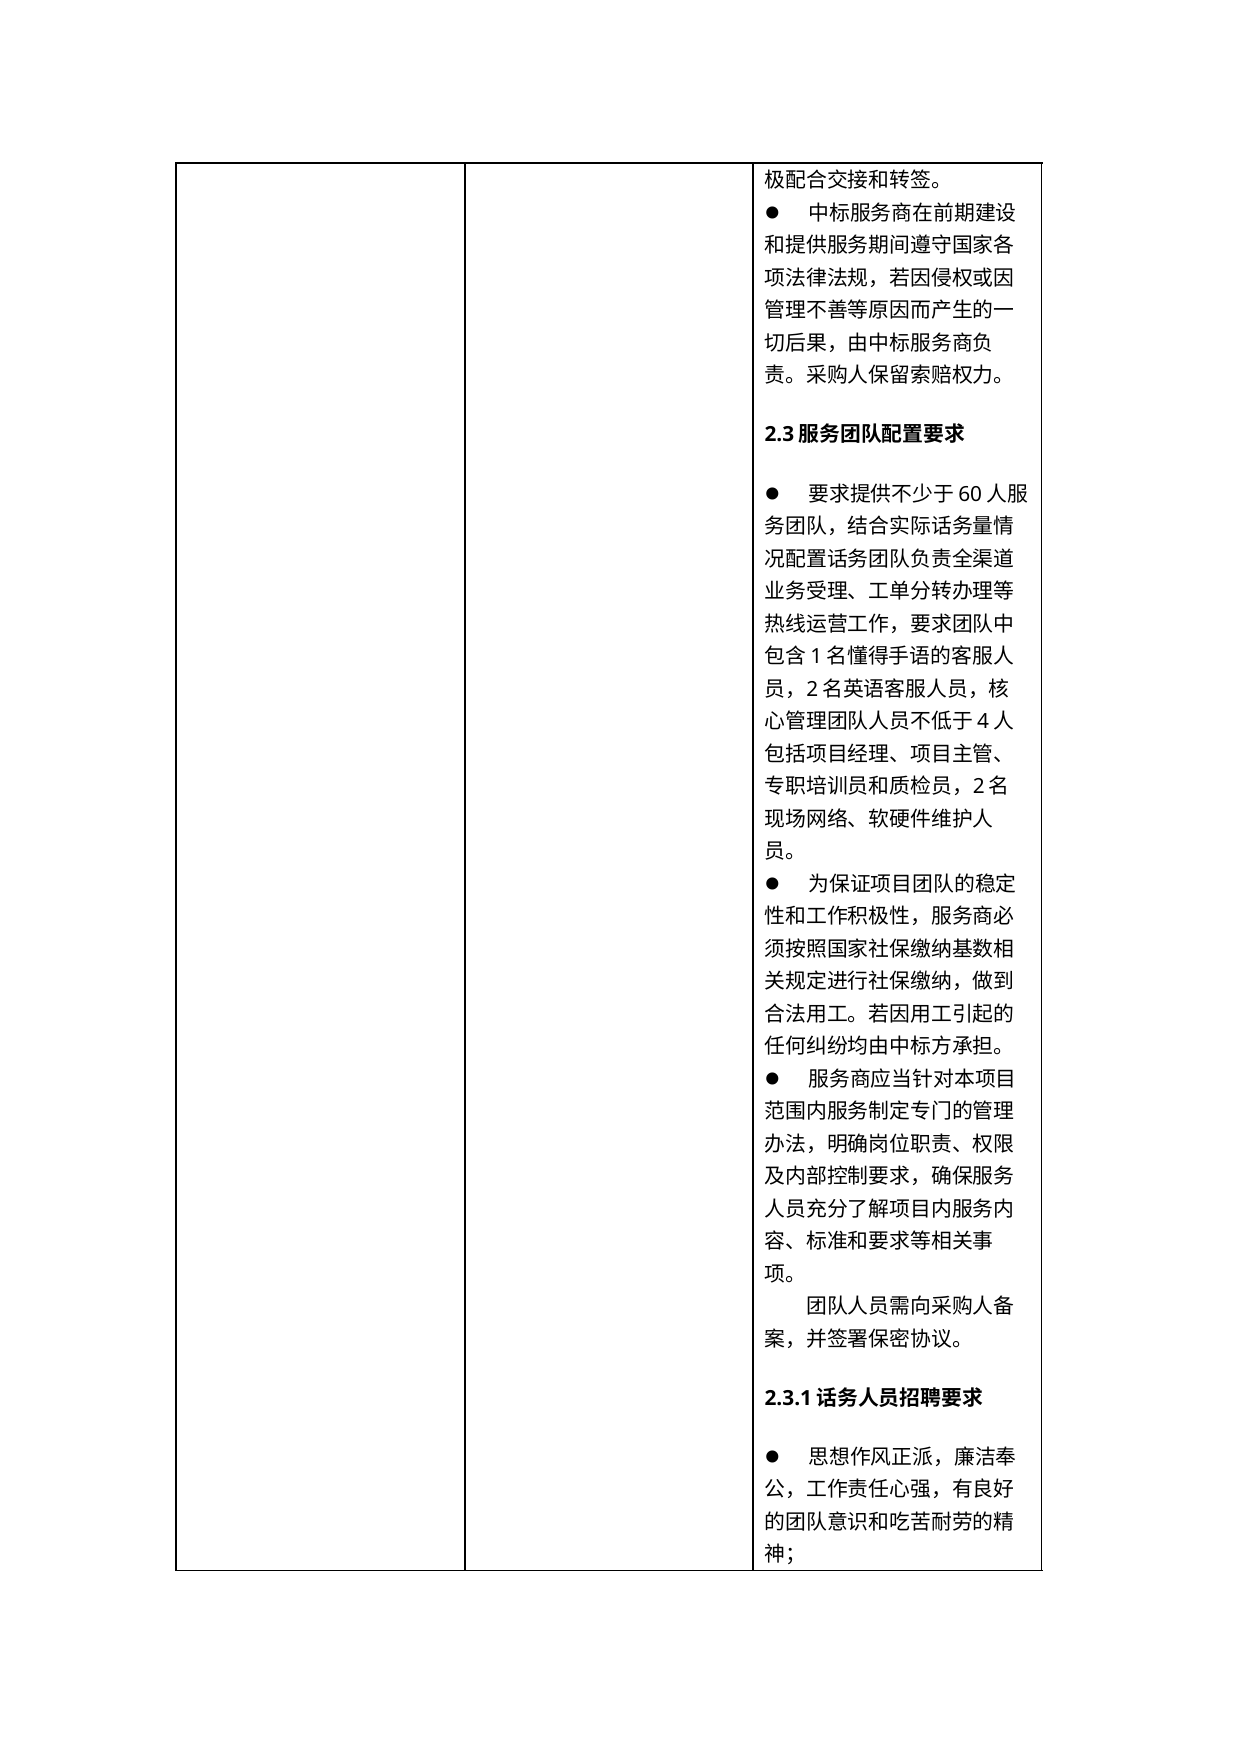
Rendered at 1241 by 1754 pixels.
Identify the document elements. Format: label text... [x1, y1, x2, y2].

table_cell [177, 164, 464, 1570]
table_cell 5 [466, 164, 752, 1570]
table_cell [754, 164, 1041, 1570]
